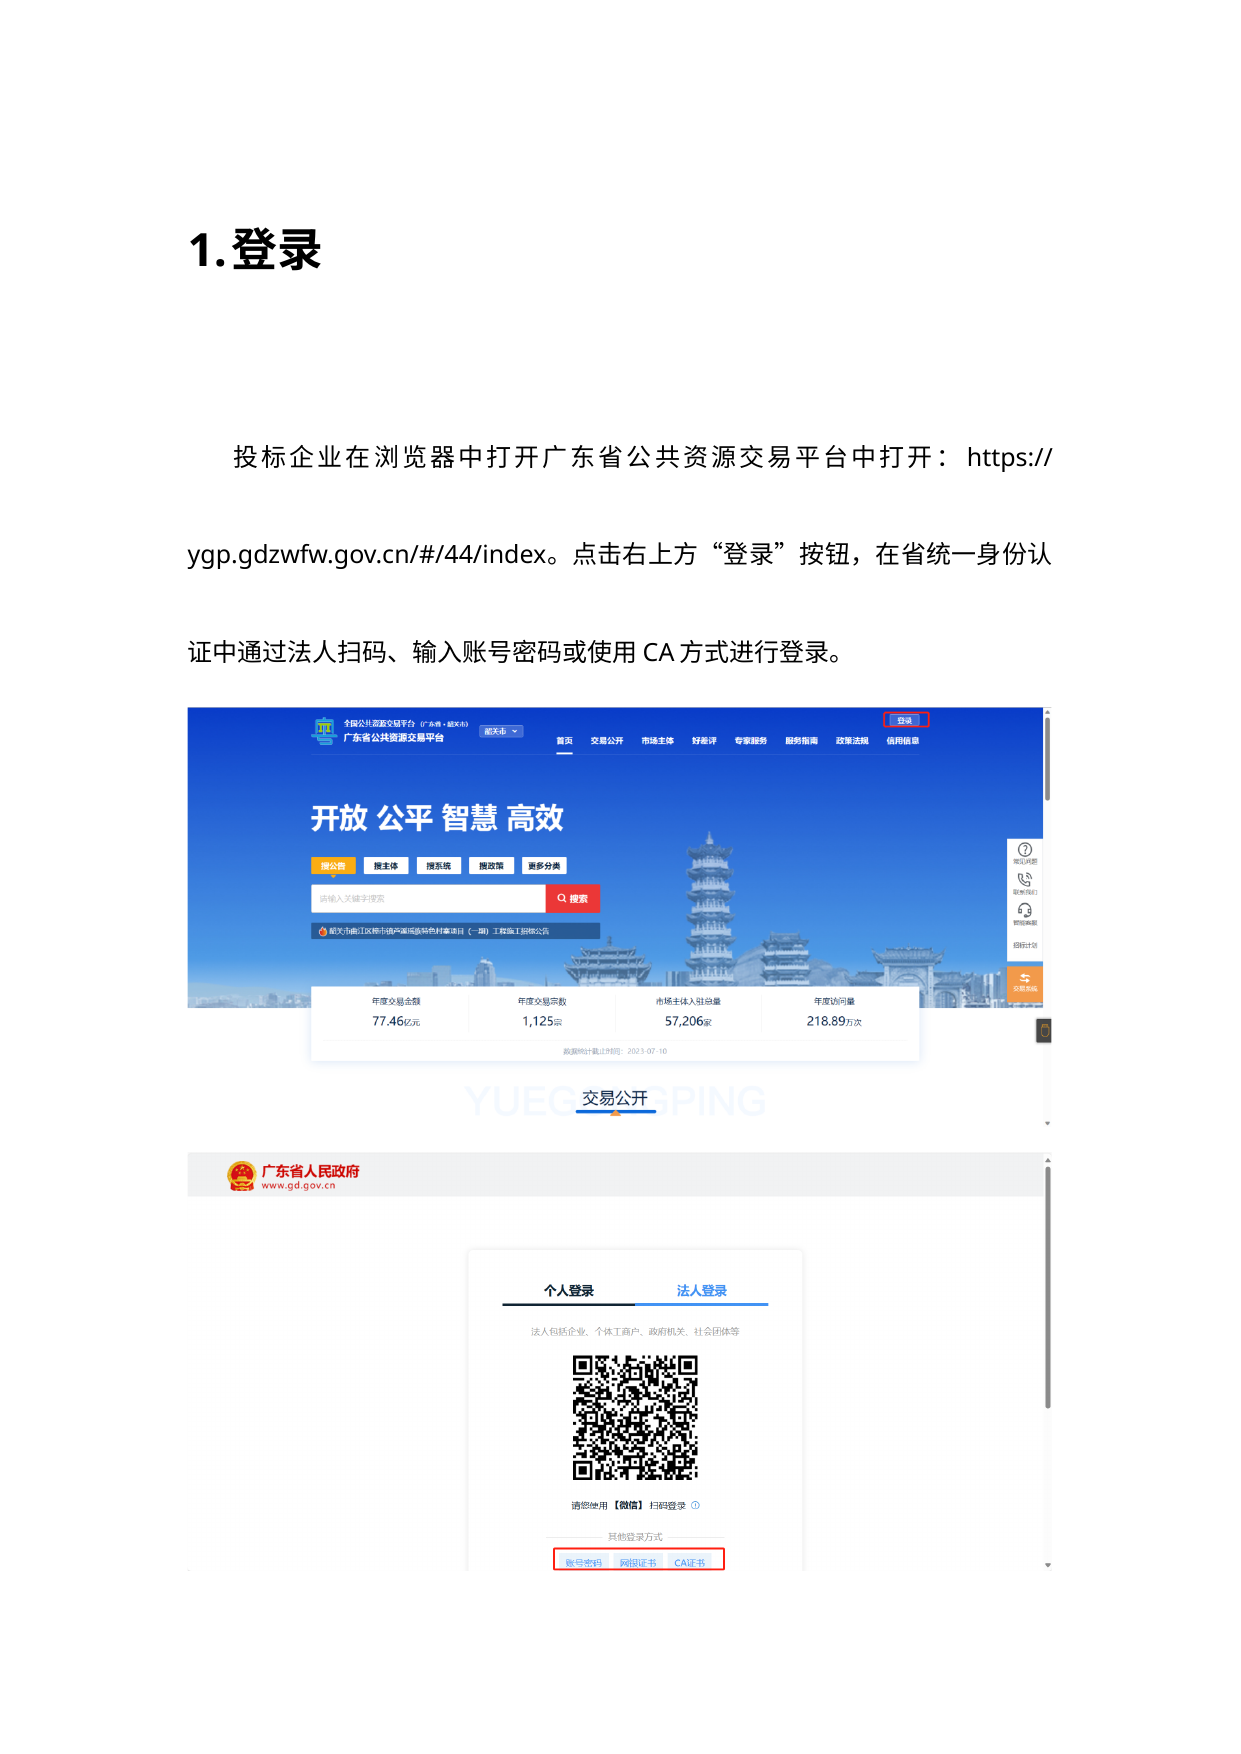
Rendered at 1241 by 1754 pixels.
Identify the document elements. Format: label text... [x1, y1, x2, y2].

picture [187, 707, 1052, 1127]
text 投标企业在浏览器中打开广东省公共资源交易平台中打开：https://ygp.gdzwfw.gov.cn/#/44/index。点击右上方“登录”按钮，在省统一身份认证中通过法人扫码、输入账号密码或使用CA方式进行登录。 [187, 423, 1053, 683]
picture [187, 1152, 1052, 1571]
subtitle 登录 [187, 197, 1053, 295]
